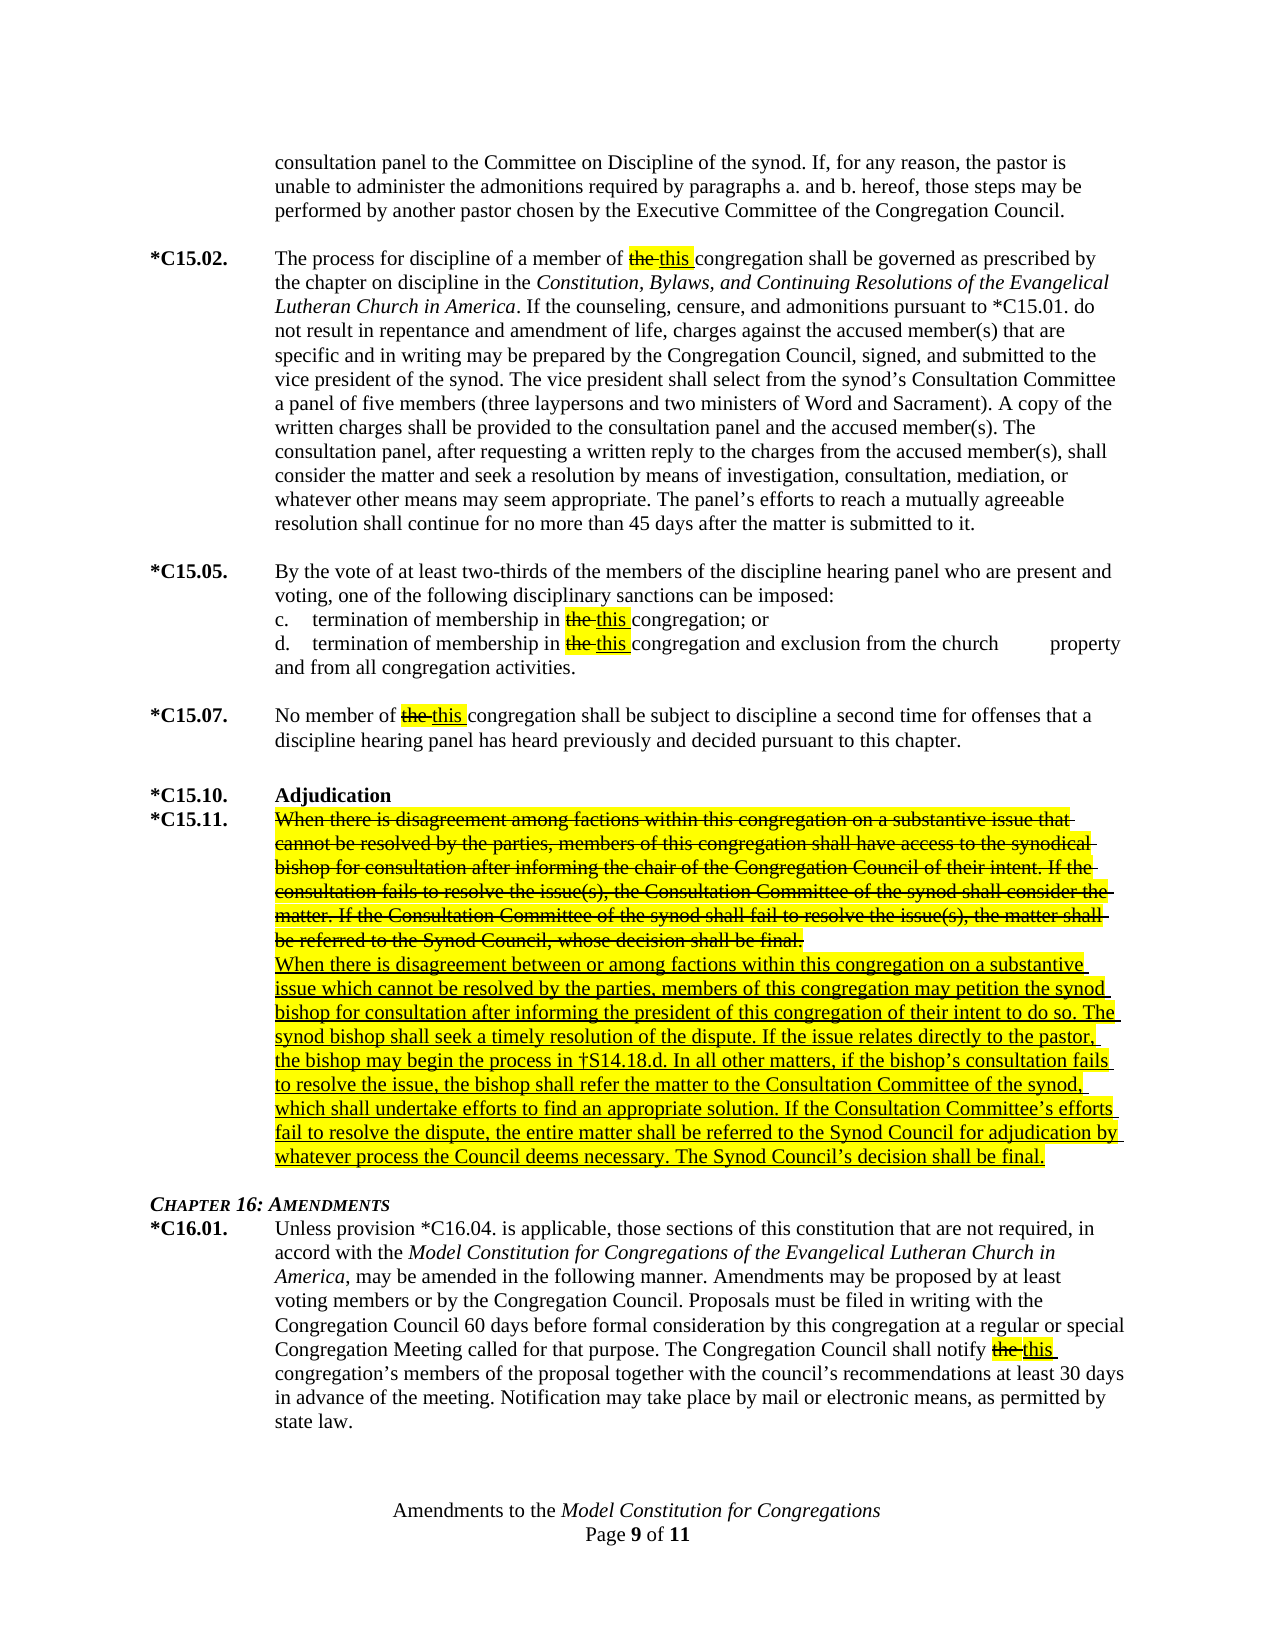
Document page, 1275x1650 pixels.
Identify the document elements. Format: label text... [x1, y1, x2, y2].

text *C15.07. No member of the this congregation shall be subject to discipline a second time for offenses that a discipline hearing panel has heard previously and decided pursuant to this chapter. [150, 703, 1125, 752]
text *C16.01. Unless provision *C16.04. is applicable, those sections of this constitution that are not required, in accord with the Model Constitution for Congregations of the Evangelical Lutheran Church in America, may be amended in the following manner. Amendments may be proposed by at least voting members or by the Congregation Council. Proposals must be filed in writing with the Congregation Council 60 days before formal consideration by this congregation at a regular or special Congregation Meeting called for that purpose. The Congregation Council shall notify the this congregation’s members of the proposal together with the council’s recommendations at least 30 days in advance of the meeting. Notification may take place by mail or electronic means, as permitted by state law. [150, 1216, 1125, 1433]
text c. termination of membership in the this congregation; or [150, 607, 565, 631]
text *C15.11. When there is disagreement among factions within this congregation on a substantive issue that cannot be resolved by the parties, members of this congregation shall have access to the synodical bishop for consultation after informing the chair of the Congregation Council of their intent. If the consultation fails to resolve the issue(s), the Consultation Committee of the synod shall consider the matter. If the Consultation Committee of the synod shall fail to resolve the issue(s), the matter shall be referred to the Synod Council, whose decision shall be final. [150, 807, 1125, 952]
text c. termination of membership in the this congregation; or [631, 607, 1125, 631]
text *C15.05. By the vote of at least two-thirds of the members of the discipline hearing panel who are present and voting, one of the following disciplinary sanctions can be imposed: [150, 559, 1125, 607]
text Chapter 16: Amendments [150, 1192, 1125, 1216]
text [150, 150, 1125, 222]
text *C15.02. The process for discipline of a member of the this congregation shall be governed as prescribed by the chapter on discipline in the Constitution, Bylaws, and Continuing Resolutions of the Evangelical Lutheran Church in America. If the counseling, censure, and admonitions pursuant to *C15.01. do not result in repentance and amendment of life, charges against the accused member(s) that are specific and in writing may be prepared by the Congregation Council, signed, and submitted to the vice president of the synod. The vice president shall select from the synod’s Consultation Committee a panel of five members (three laypersons and two ministers of Word and Sacrament). A copy of the written charges shall be provided to the consultation panel and the accused member(s). The consultation panel, after requesting a written reply to the charges from the accused member(s), shall consider the matter and seek a resolution by means of investigation, consultation, mediation, or whatever other means may seem appropriate. The panel’s efforts to reach a mutually agreeable resolution shall continue for no more than 45 days after the matter is submitted to it. [150, 246, 1125, 535]
text *C15.10. Adjudication [150, 783, 1125, 807]
text d. termination of membership in the this congregation and exclusion from the church property and from all congregation activities. [150, 631, 1125, 679]
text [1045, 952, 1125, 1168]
